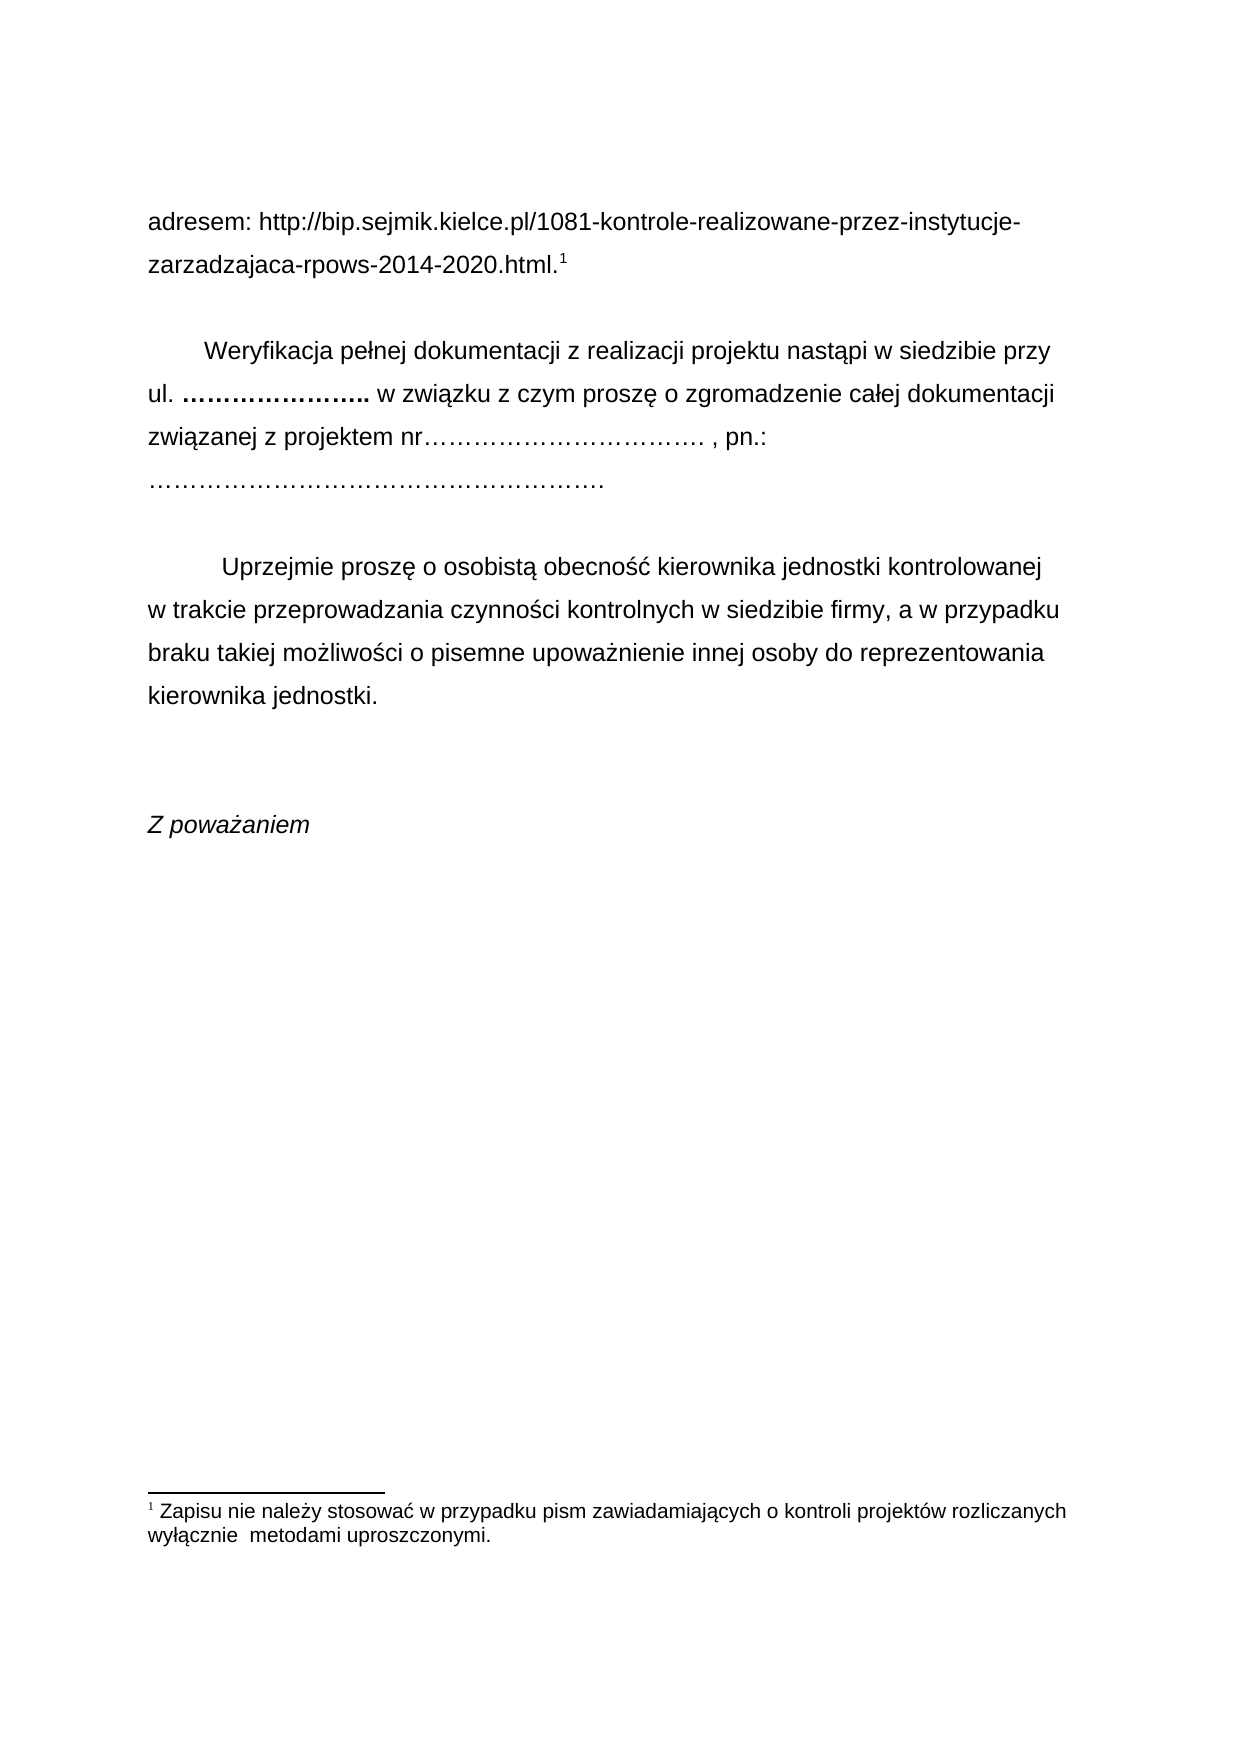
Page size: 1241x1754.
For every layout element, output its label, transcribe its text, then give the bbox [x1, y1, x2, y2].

text Weryfikacja pełnej dokumentacji z realizacji projektu nastąpi w siedzibie przy ul. ………………….. w związku z czym proszę o zgromadzenie całej dokumentacji związanej z projektem nr……………………………. , pn.:………………………………………………. [148, 336, 1092, 494]
text Uprzejmie proszę o osobistą obecność kierownika jednostki kontrolowanej w trakcie przeprowadzania czynności kontrolnych w siedzibie firmy, a w przypadku braku takiej możliwości o pisemne upoważnienie innej osoby do reprezentowania kierownika jednostki. [148, 552, 1092, 710]
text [148, 207, 1092, 279]
text Z poważaniem [148, 811, 1092, 839]
